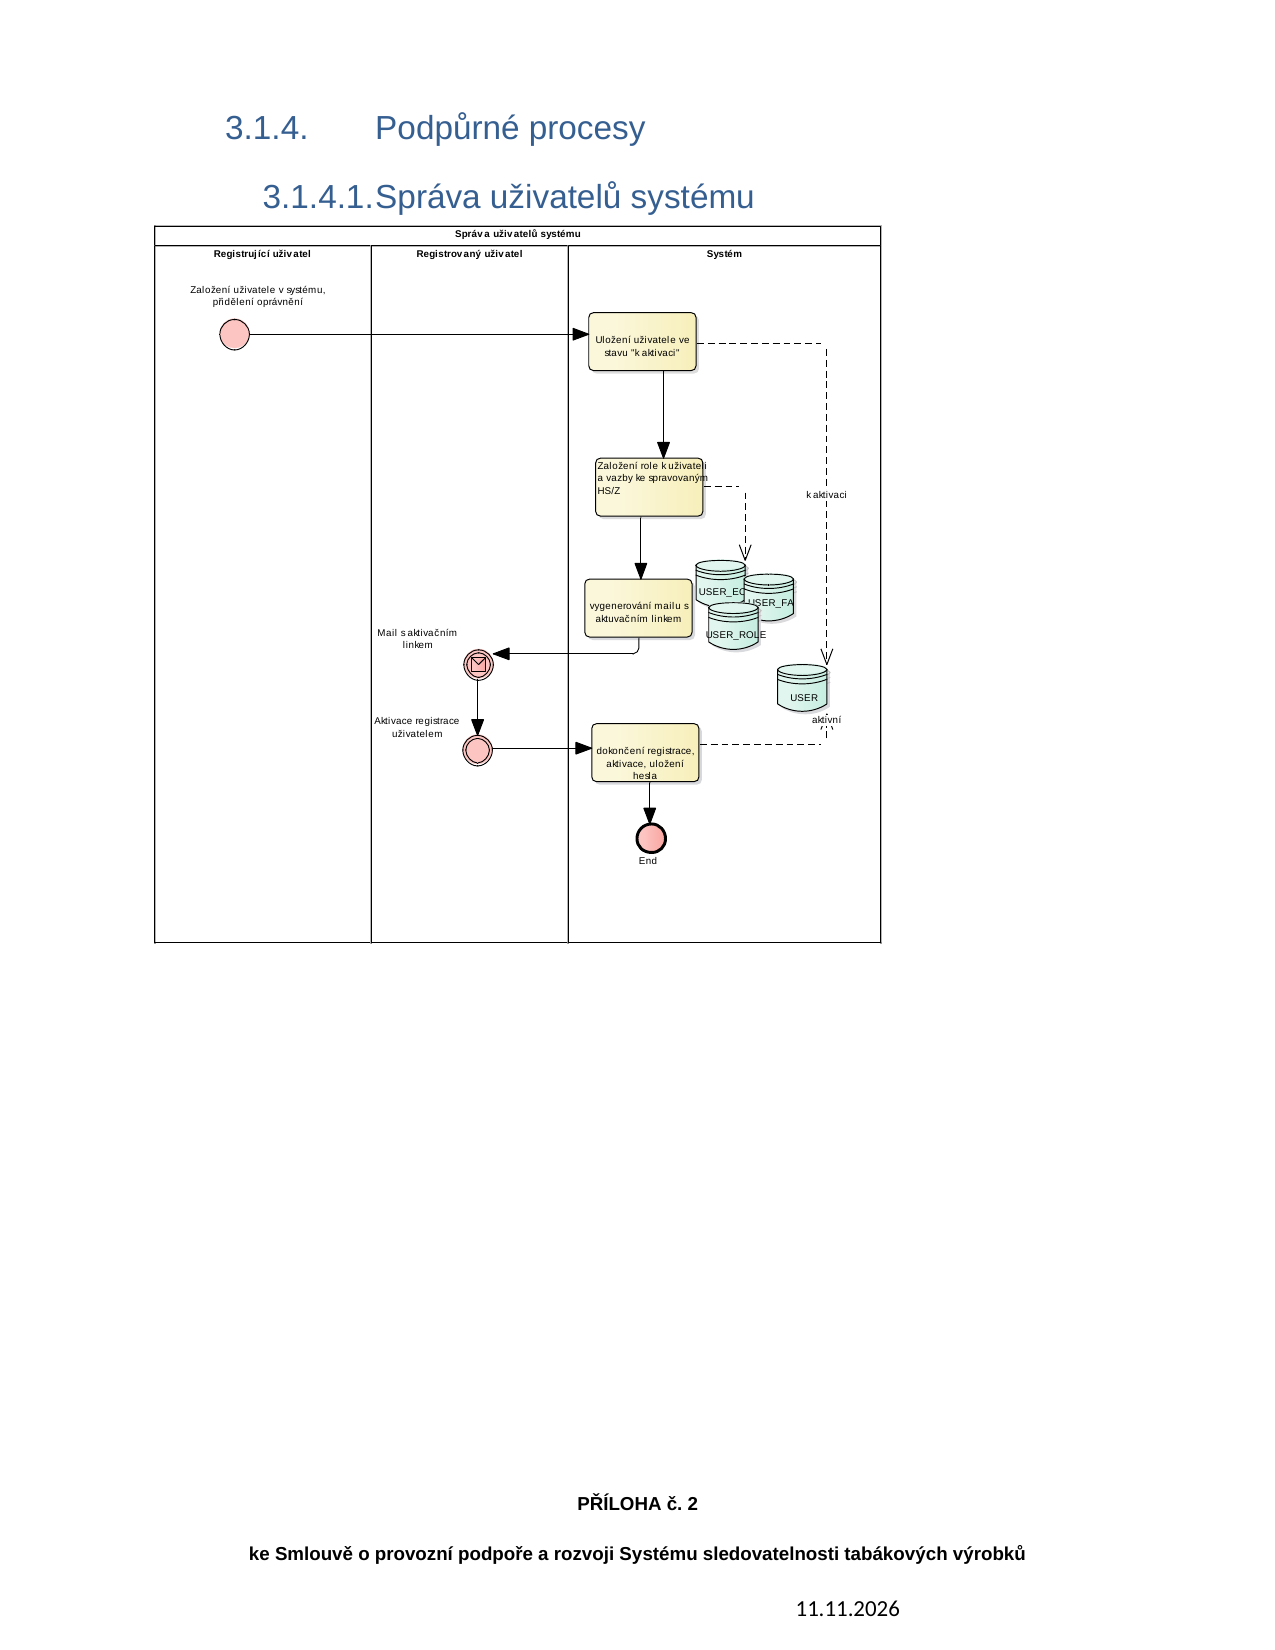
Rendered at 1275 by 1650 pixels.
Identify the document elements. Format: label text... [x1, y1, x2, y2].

subtitle Podpůrné procesy [225, 108, 1125, 146]
subtitle Správa uživatelů systému [262, 177, 1125, 215]
